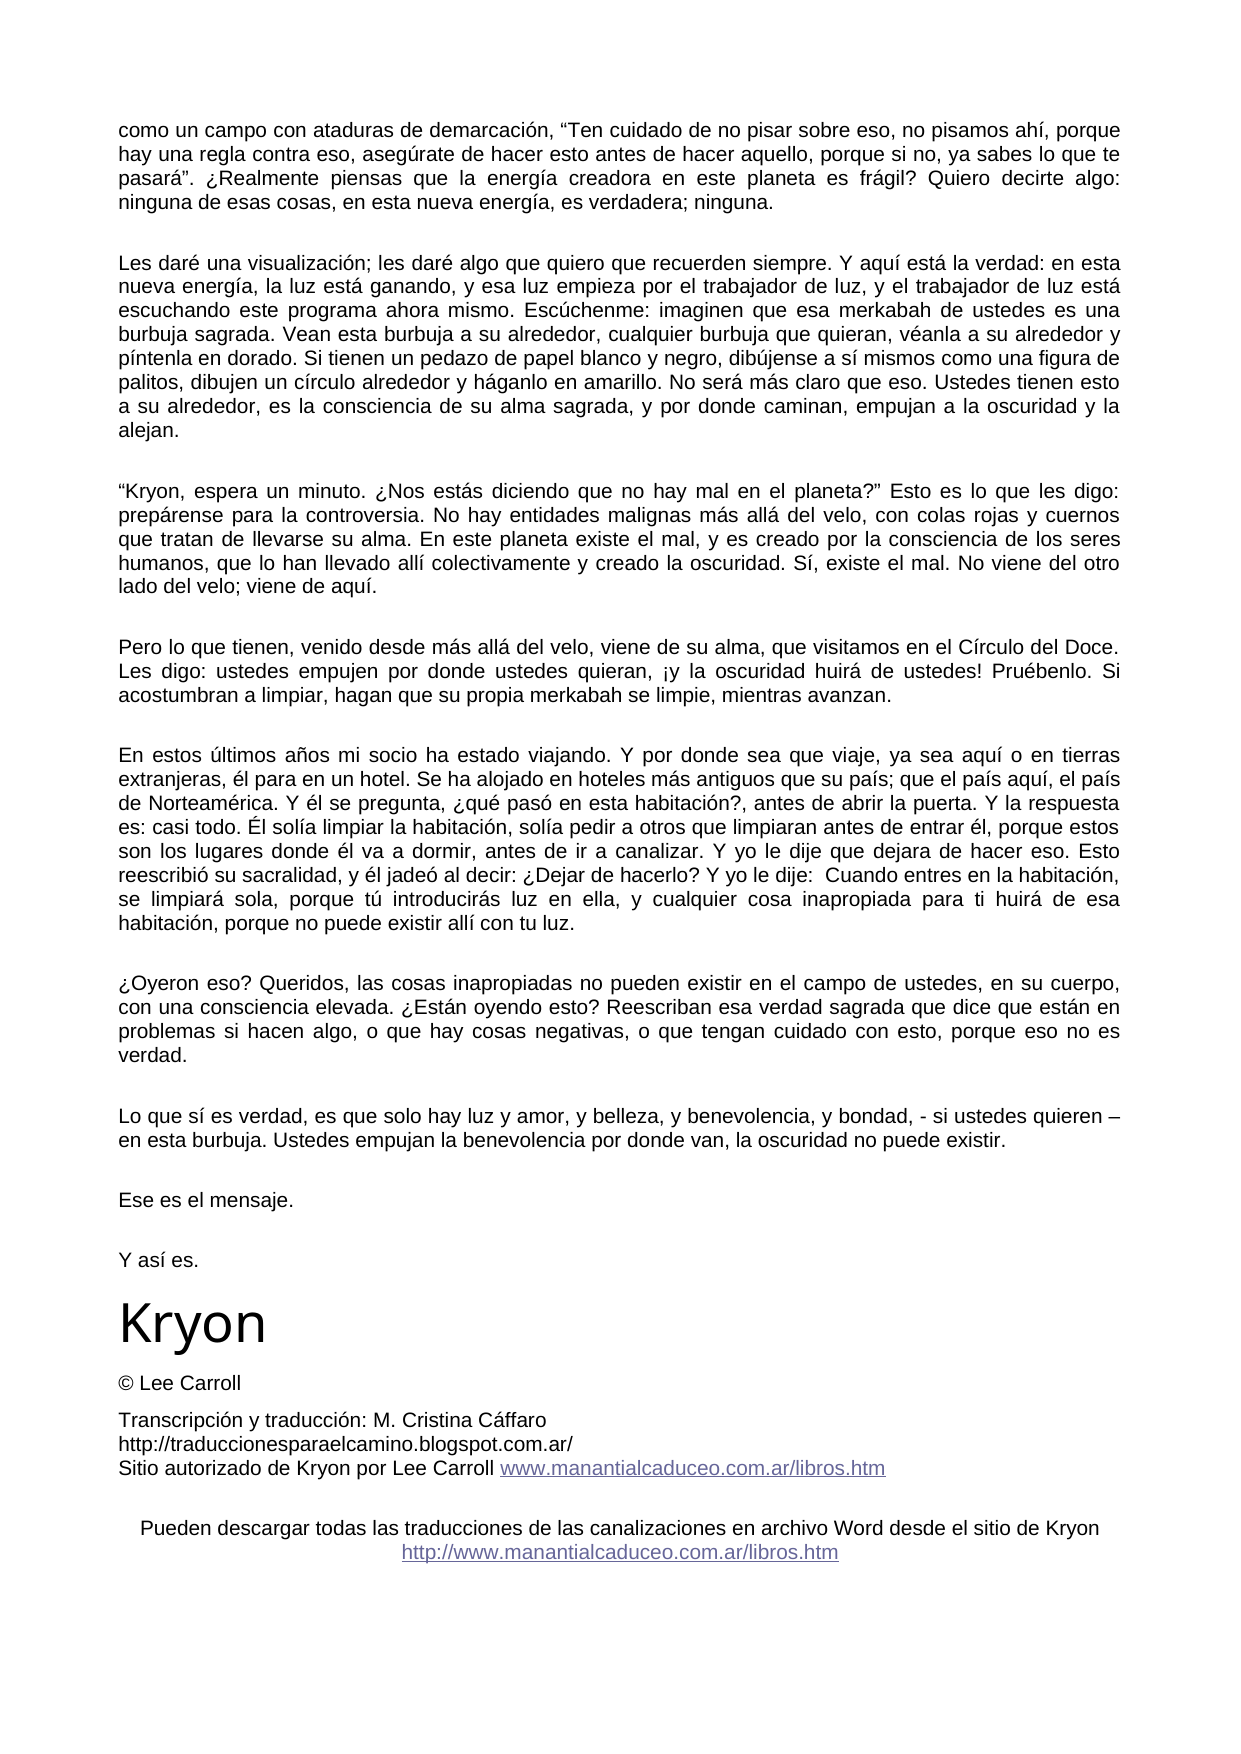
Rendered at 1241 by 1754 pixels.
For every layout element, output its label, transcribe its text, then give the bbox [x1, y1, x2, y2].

text Les daré una visualización; les daré algo que quiero que recuerden siempre. Y aquí está la verdad: en esta nueva energía, la luz está ganando, y esa luz empieza por el trabajador de luz, y el trabajador de luz está escuchando este programa ahora mismo. Escúchenme: imaginen que esa merkabah de ustedes es una burbuja sagrada. Vean esta burbuja a su alrededor, cualquier burbuja que quieran, véanla a su alrededor y píntenla en dorado. Si tienen un pedazo de papel blanco y negro, dibújense a sí mismos como una figura de palitos, dibujen un círculo alrededor y háganlo en amarillo. No será más claro que eso. Ustedes tienen esto a su alrededor, es la consciencia de su alma sagrada, y por donde caminan, empujan a la oscuridad y la alejan. [118, 226, 1122, 442]
text Pueden descargar todas las traducciones de las canalizaciones en archivo Word desde el sitio de Kryon http://www.manantialcaduceo.com.ar/libros.htm [118, 1516, 1122, 1564]
text ¿Oyeron eso? Queridos, las cosas inapropiadas no pueden existir en el campo de ustedes, en su cuerpo, con una consciencia elevada. ¿Están oyendo esto? Reescriban esa verdad sagrada que dice que están en problemas si hacen algo, o que hay cosas negativas, o que tengan cuidado con esto, porque eso no es verdad. [118, 947, 1122, 1067]
text “Kryon, espera un minuto. ¿Nos estás diciendo que no hay mal en el planeta?” Esto es lo que les digo: prepárense para la controversia. No hay entidades malignas más allá del velo, con colas rojas y cuernos que tratan de llevarse su alma. En este planeta existe el mal, y es creado por la consciencia de los seres humanos, que lo han llevado allí colectivamente y creado la oscuridad. Sí, existe el mal. No viene del otro lado del velo; viene de aquí. [118, 454, 1122, 598]
text En estos últimos años mi socio ha estado viajando. Y por donde sea que viaje, ya sea aquí o en tierras extranjeras, él para en un hotel. Se ha alojado en hoteles más antiguos que su país; que el país aquí, el país de Norteamérica. Y él se pregunta, ¿qué pasó en esta habitación?, antes de abrir la puerta. Y la respuesta es: casi todo. Él solía limpiar la habitación, solía pedir a otros que limpiaran antes de entrar él, porque estos son los lugares donde él va a dormir, antes de ir a canalizar. Y yo le dije que dejara de hacer eso. Esto reescribió su sacralidad, y él jadeó al decir: ¿Dejar de hacerlo? Y yo le dije: Cuando entres en la habitación, se limpiará sola, porque tú introducirás luz en ella, y cualquier cosa inapropiada para ti huirá de esa habitación, porque no puede existir allí con tu luz. [118, 719, 1122, 935]
text Y así es. [118, 1224, 1122, 1272]
text Kryon [118, 1285, 1122, 1358]
text Lo que sí es verdad, es que solo hay luz y amor, y belleza, y benevolencia, y bondad, - si ustedes quieren – en esta burbuja. Ustedes empujan la benevolencia por donde van, la oscuridad no puede existir. [118, 1079, 1122, 1151]
text Transcripción y traducción: M. Cristina Cáffaro http://traduccionesparaelcamino.blogspot.com.ar/ Sitio autorizado de Kryon por Lee Carroll www.manantialcaduceo.com.ar/libros.htm [118, 1407, 1122, 1479]
text Pero lo que tienen, venido desde más allá del velo, viene de su alma, que visitamos en el Círculo del Doce. Les digo: ustedes empujen por donde ustedes quieran, ¡y la oscuridad huirá de ustedes! Pruébenlo. Si acostumbran a limpiar, hagan que su propia merkabah se limpie, mientras avanzan. [118, 611, 1122, 707]
text Ese es el mensaje. [118, 1164, 1122, 1212]
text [118, 118, 1122, 214]
text © Lee Carroll [118, 1371, 1122, 1395]
